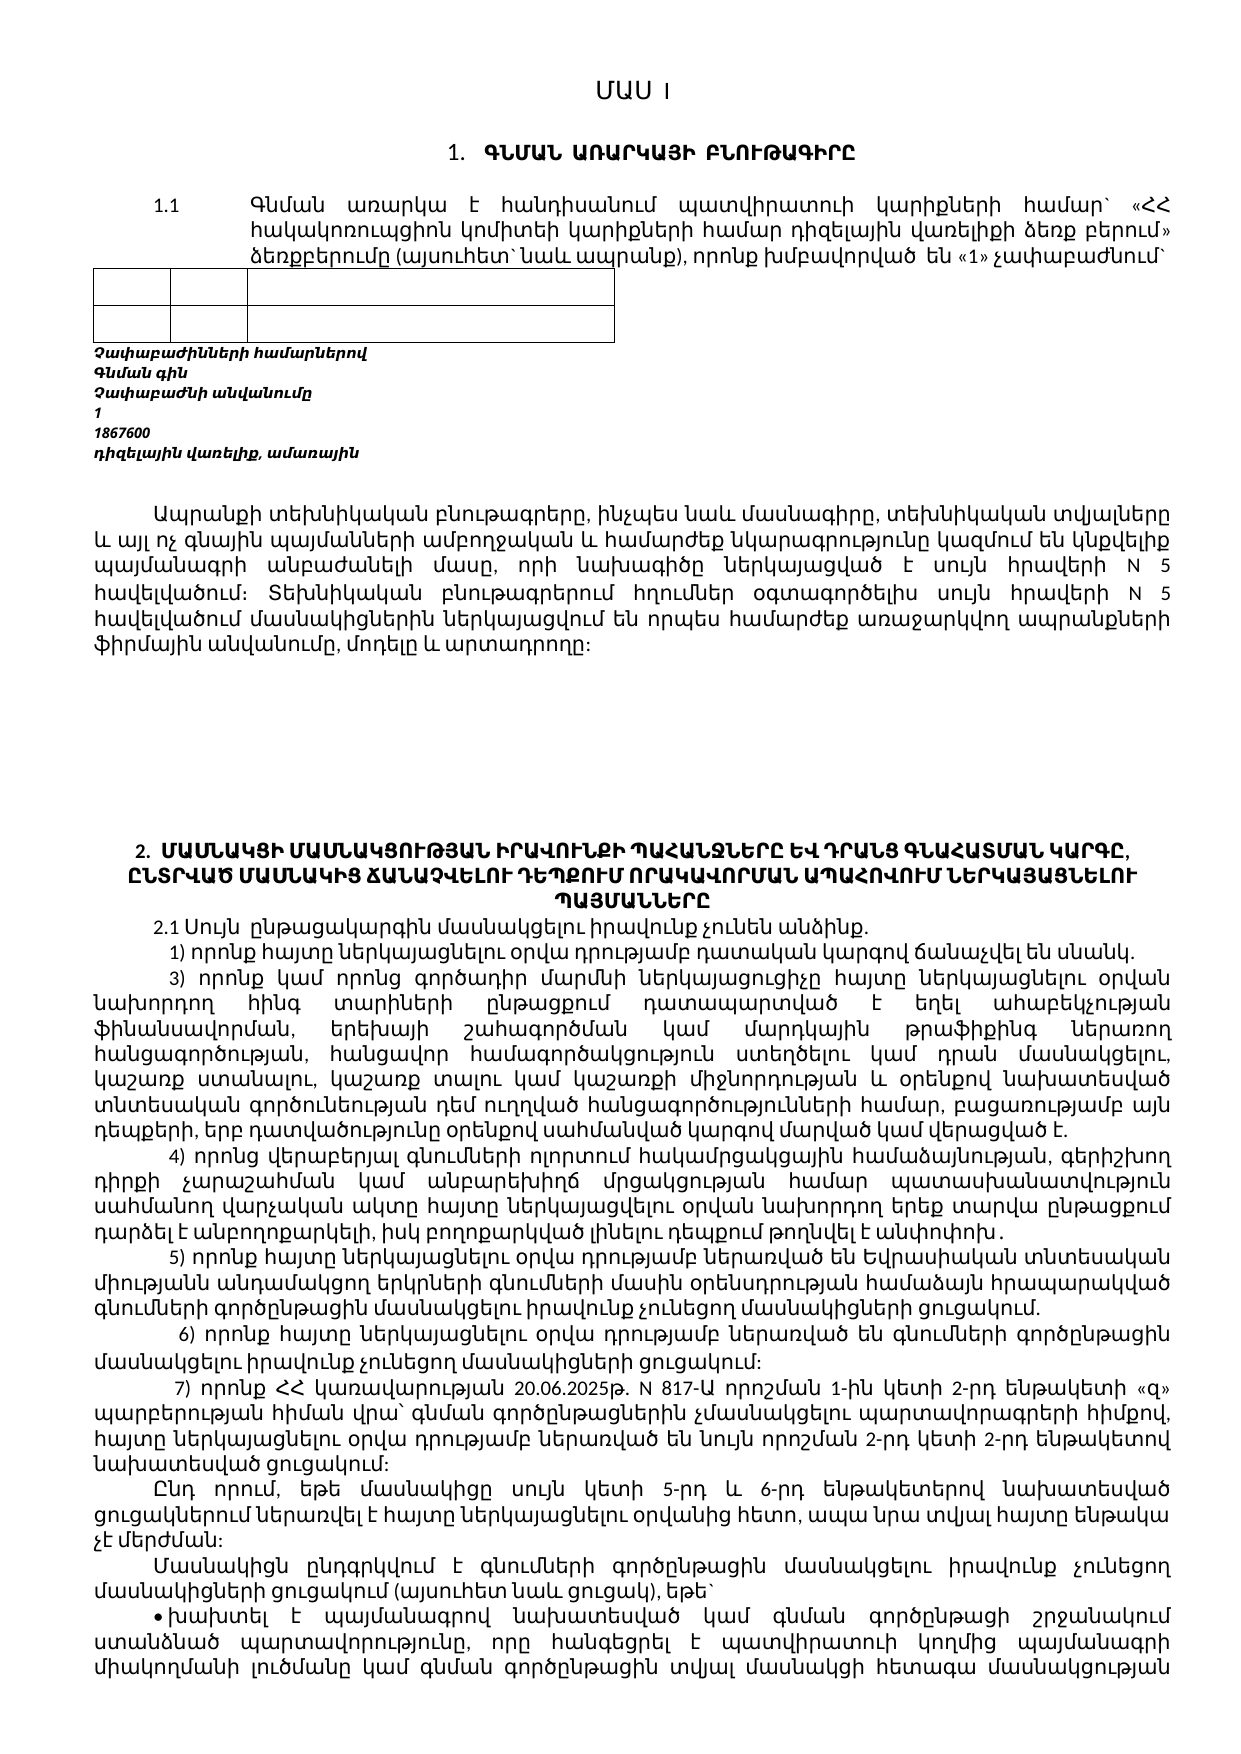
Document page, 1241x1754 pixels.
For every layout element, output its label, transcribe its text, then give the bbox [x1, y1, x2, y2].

text 2. ՄԱՍՆԱԿՑԻ ՄԱՍՆԱԿՑՈՒԹՅԱՆ ԻՐԱՎՈՒՆՔԻ ՊԱՀԱՆՋՆԵՐԸ ԵՎ ԴՐԱՆՑ ԳՆԱՀԱՏՄԱՆ ԿԱՐԳԸ, ԸՆՏՐՎԱԾ ՄԱՍՆԱԿԻՑ ՃԱՆԱՉՎԵԼՈՒ ԴԵՊՔՈՒՄ ՈՐԱԿԱՎՈՐՄԱՆ ԱՊԱՀՈՎՈՒՄ ՆԵՐԿԱՅԱՑՆԵԼՈՒ ՊԱՅՄԱՆՆԵՐԸ [94, 838, 1171, 914]
text 3) որոնք կամ որոնց գործադիր մարմնի ներկայացուցիչը հայտը ներկայացնելու օրվան նախորդող հինգ տարիների ընթացքում դատապարտված է եղել ահաբեկչության ֆինանսավորման, երեխայի շահագործման կամ մարդկային թրաֆիքինգ ներառող հանցագործության, հանցավոր համագործակցություն ստեղծելու կամ դրան մասնակցելու, կաշառք ստանալու, կաշառք տալու կամ կաշառքի միջնորդության և օրենքով նախատեսված տնտեսական գործունեության դեմ ուղղված հանցագործությունների համար, բացառությամբ այն դեպքերի, երբ դատվածությունը օրենքով սահմանված կարգով մարված կամ վերացված է. [94, 965, 1171, 1143]
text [94, 1604, 1171, 1680]
subtitle Գնման առարկա է հանդիսանում պատվիրատուի կարիքների համար` «ՀՀ հակակոռուպցիոն կոմիտեի կարիքների համար դիզելային վառելիքի ձեռք բերում» ձեռքբերումը (այսուհետ` նաև ապրանք), որոնք խմբավորված են «1» չափաբաժնում` [153, 192, 1171, 268]
text 2.1 Սույն ընթացակարգին մասնակցելու իրավունք չունեն անձինք. [94, 914, 1171, 939]
text ՄԱՍ I [94, 75, 1171, 106]
text Ընդ որում, եթե մասնակիցը սույն կետի 5-րդ և 6-րդ ենթակետերով նախատեսված ցուցակներում ներառվել է հայտը ներկայացնելու օրվանից հետո, ապա նրա տվյալ հայտը ենթակա չէ մերժման: [94, 1477, 1171, 1553]
text Մասնակիցն ընդգրկվում է գնումների գործընթացին մասնակցելու իրավունք չունեցող մասնակիցների ցուցակում (այսուհետ նաև ցուցակ), եթե` [94, 1553, 1171, 1604]
text 1) որոնք հայտը ներկայացնելու օրվա դրությամբ դատական կարգով ճանաչվել են սնանկ. [94, 939, 1171, 965]
list ԳՆՄԱՆ ԱՌԱՐԿԱՅԻ ԲՆՈՒԹԱԳԻՐԸ [131, 136, 1171, 167]
text 4) որոնց վերաբերյալ գնումների ոլորտում հակամրցակցային համաձայնության, գերիշխող դիրքի չարաշահման կամ անբարեխիղճ մրցակցության համար պատասխանատվություն սահմանող վարչական ակտը հայտը ներկայացվելու օրվան նախորդող երեք տարվա ընթացքում դարձել է անբողոքարկելի, իսկ բողոքարկված լինելու դեպքում թողնվել է անփոփոխ․ [94, 1143, 1171, 1244]
text 7) որոնք ՀՀ կառավարության 20.06.2025թ. N 817-Ա որոշման 1-ին կետի 2-րդ ենթակետի «զ» պարբերության հիման վրա՝ գնման գործընթացներին չմասնակցելու պարտավորագրերի հիմքով, հայտը ներկայացնելու օրվա դրությամբ ներառված են նույն որոշման 2-րդ կետի 2-րդ ենթակետով նախատեսված ցուցակում: [94, 1375, 1171, 1477]
text Ապրանքի տեխնիկական բնութագրերը, ինչպես նաև մասնագիրը, տեխնիկական տվյալները և այլ ոչ գնային պայմանների ամբողջական և համարժեք նկարագրությունը կազմում են կնքվելիք պայմանագրի անբաժանելի մասը, որի նախագիծը ներկայացված է սույն հրավերի N 5 հավելվածում։ Տեխնիկական բնութագրերում հղումներ օգտագործելիս սույն հրավերի N 5 հավելվածում մասնակիցներին ներկայացվում են որպես համարժեք առաջարկվող ապրանքների ֆիրմային անվանումը, մոդելը և արտադրողը: [94, 501, 1171, 657]
text 5) որոնք հայտը ներկայացնելու օրվա դրությամբ ներառված են Եվրասիական տնտեսական միությանն անդամակցող երկրների գնումների մասին օրենսդրության համաձայն հրապարակված գնումների գործընթացին մասնակցելու իրավունք չունեցող մասնակիցների ցուցակում. [94, 1244, 1171, 1321]
text 6) որոնք հայտը ներկայացնելու օրվա դրությամբ ներառված են գնումների գործընթացին մասնակցելու իրավունք չունեցող մասնակիցների ցուցակում: [94, 1321, 1171, 1375]
